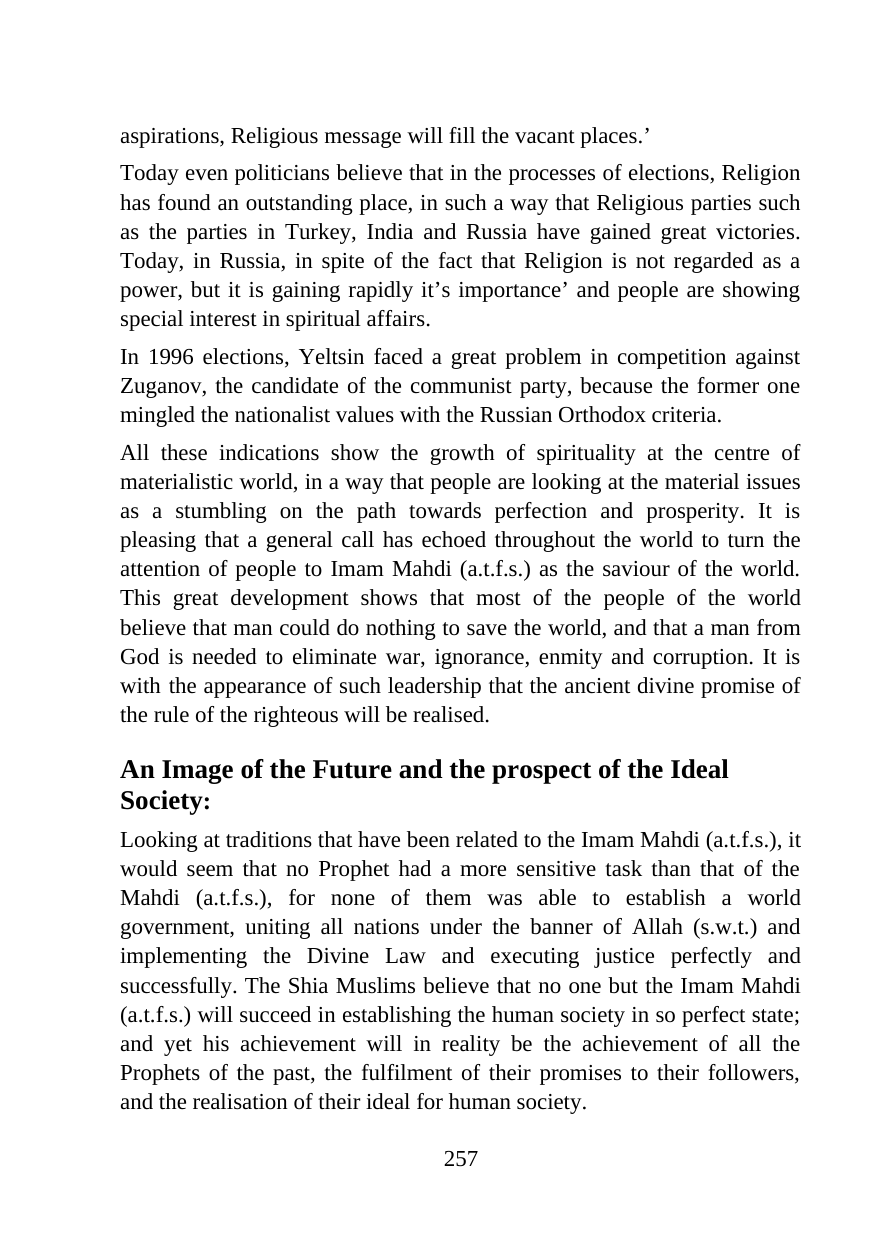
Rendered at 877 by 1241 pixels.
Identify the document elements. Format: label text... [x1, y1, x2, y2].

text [120, 120, 802, 149]
text Today even politicians believe that in the processes of elections, Religion has found an outstanding place, in such a way that Religious parties such as the parties in Turkey, India and Russia have gained great victories. Today, in Russia, in spite of the fact that Religion is not regarded as a power, but it is gaining rapidly it’s importance’ and people are showing special interest in spiritual affairs. [120, 157, 802, 332]
text All these indications show the growth of spirituality at the centre of materialistic world, in a way that people are looking at the material issues as a stumbling on the path towards perfection and prosperity. It is pleasing that a general call has echoed throughout the world to turn the attention of people to Imam Mahdi (a.t.f.s.) as the saviour of the world. This great development shows that most of the people of the world believe that man could do nothing to save the world, and that a man from God is needed to eliminate war, ignorance, enmity and corruption. It is with the appearance of such leadership that the ancient divine promise of the rule of the righteous will be realised. [120, 437, 802, 728]
text In 1996 elections, Yeltsin faced a great problem in competition against Zuganov, the candidate of the communist party, because the former one mingled the nationalist values with the Russian Orthodox criteria. [120, 341, 802, 428]
subtitle An Image of the Future and the prospect of the Ideal Society: [120, 753, 802, 816]
text Looking at traditions that have been related to the Imam Mahdi (a.t.f.s.), it would seem that no Prophet had a more sensitive task than that of the Mahdi (a.t.f.s.), for none of them was able to establish a world government, uniting all nations under the banner of Allah (s.w.t.) and implementing the Divine Law and executing justice perfectly and successfully. The Shia Muslims believe that no one but the Imam Mahdi (a.t.f.s.) will succeed in establishing the human society in so perfect state; and yet his achievement will in reality be the achievement of all the Prophets of the past, the fulfilment of their promises to their followers, and the realisation of their ideal for human society. [120, 824, 802, 1116]
